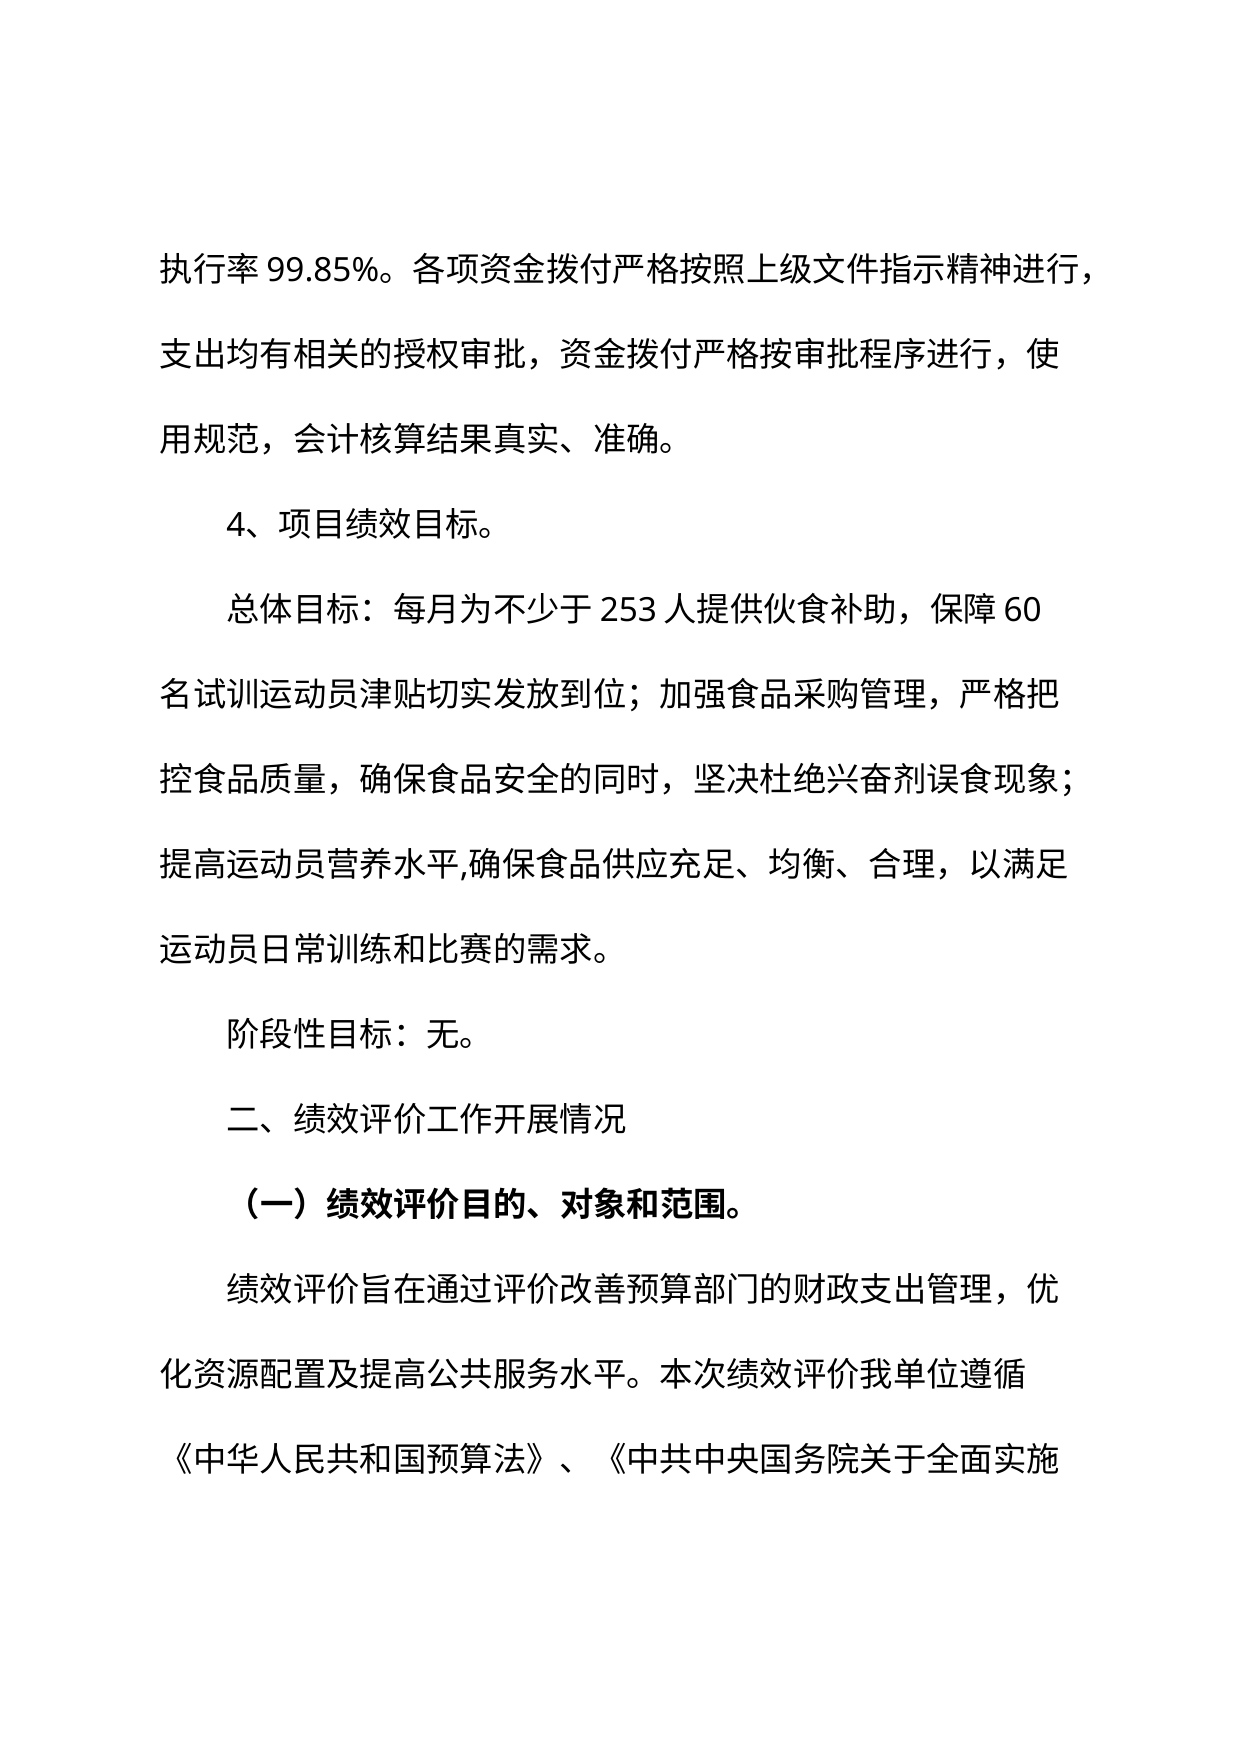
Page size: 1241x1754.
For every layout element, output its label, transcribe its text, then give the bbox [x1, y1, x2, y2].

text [159, 224, 1081, 479]
text 总体目标：每月为不少于253人提供伙食补助，保障60名试训运动员津贴切实发放到位；加强食品采购管理，严格把控食品质量，确保食品安全的同时，坚决杜绝兴奋剂误食现象；提高运动员营养水平,确保食品供应充足、均衡、合理，以满足运动员日常训练和比赛的需求。 [159, 564, 1081, 989]
text 4、项目绩效目标。 [159, 479, 1081, 564]
text （一）绩效评价目的、对象和范围。 [159, 1159, 1081, 1244]
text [159, 1244, 1081, 1499]
text 阶段性目标：无。 [159, 989, 1081, 1074]
text 二、绩效评价工作开展情况 [159, 1074, 1081, 1159]
